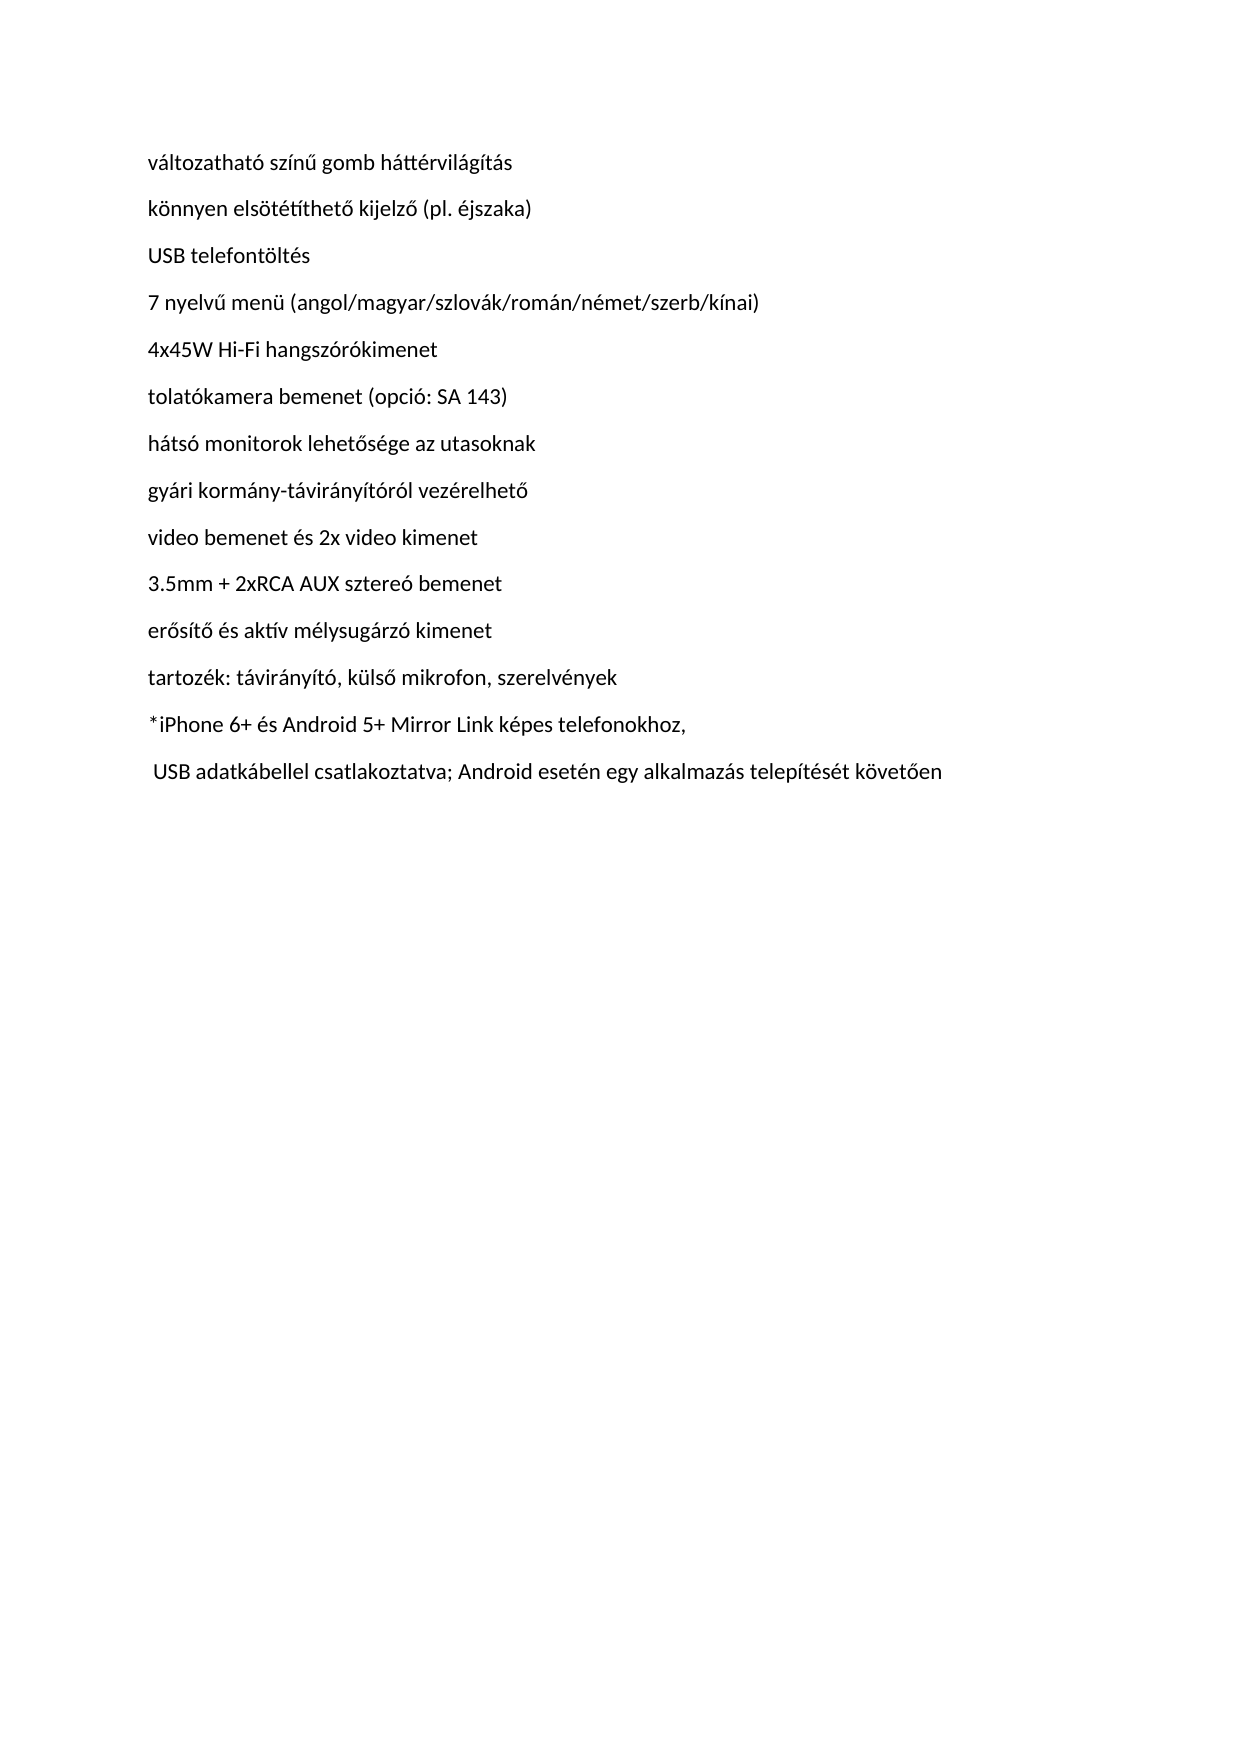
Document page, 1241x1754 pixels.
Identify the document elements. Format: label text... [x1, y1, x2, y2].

text USB telefontöltés [148, 241, 1093, 269]
text *iPhone 6+ és Android 5+ Mirror Link képes telefonokhoz, [148, 710, 1093, 738]
text video bemenet és 2x video kimenet [148, 523, 1093, 551]
text könnyen elsötétíthető kijelző (pl. éjszaka) [148, 194, 1093, 222]
text 3.5mm + 2xRCA AUX sztereó bemenet [148, 569, 1093, 597]
text tolatókamera bemenet (opció: SA 143) [148, 382, 1093, 410]
text változatható színű gomb háttérvilágítás [148, 148, 1093, 176]
text erősítő és aktív mélysugárzó kimenet [148, 616, 1093, 644]
text 4x45W Hi-Fi hangszórókimenet [148, 335, 1093, 363]
text 7 nyelvű menü (angol/magyar/szlovák/román/német/szerb/kínai) [148, 288, 1093, 316]
text hátsó monitorok lehetősége az utasoknak [148, 429, 1093, 457]
text tartozék: távirányító, külső mikrofon, szerelvények [148, 663, 1093, 691]
text gyári kormány-távirányítóról vezérelhető [148, 476, 1093, 504]
text USB adatkábellel csatlakoztatva; Android esetén egy alkalmazás telepítését követően [148, 757, 1093, 785]
